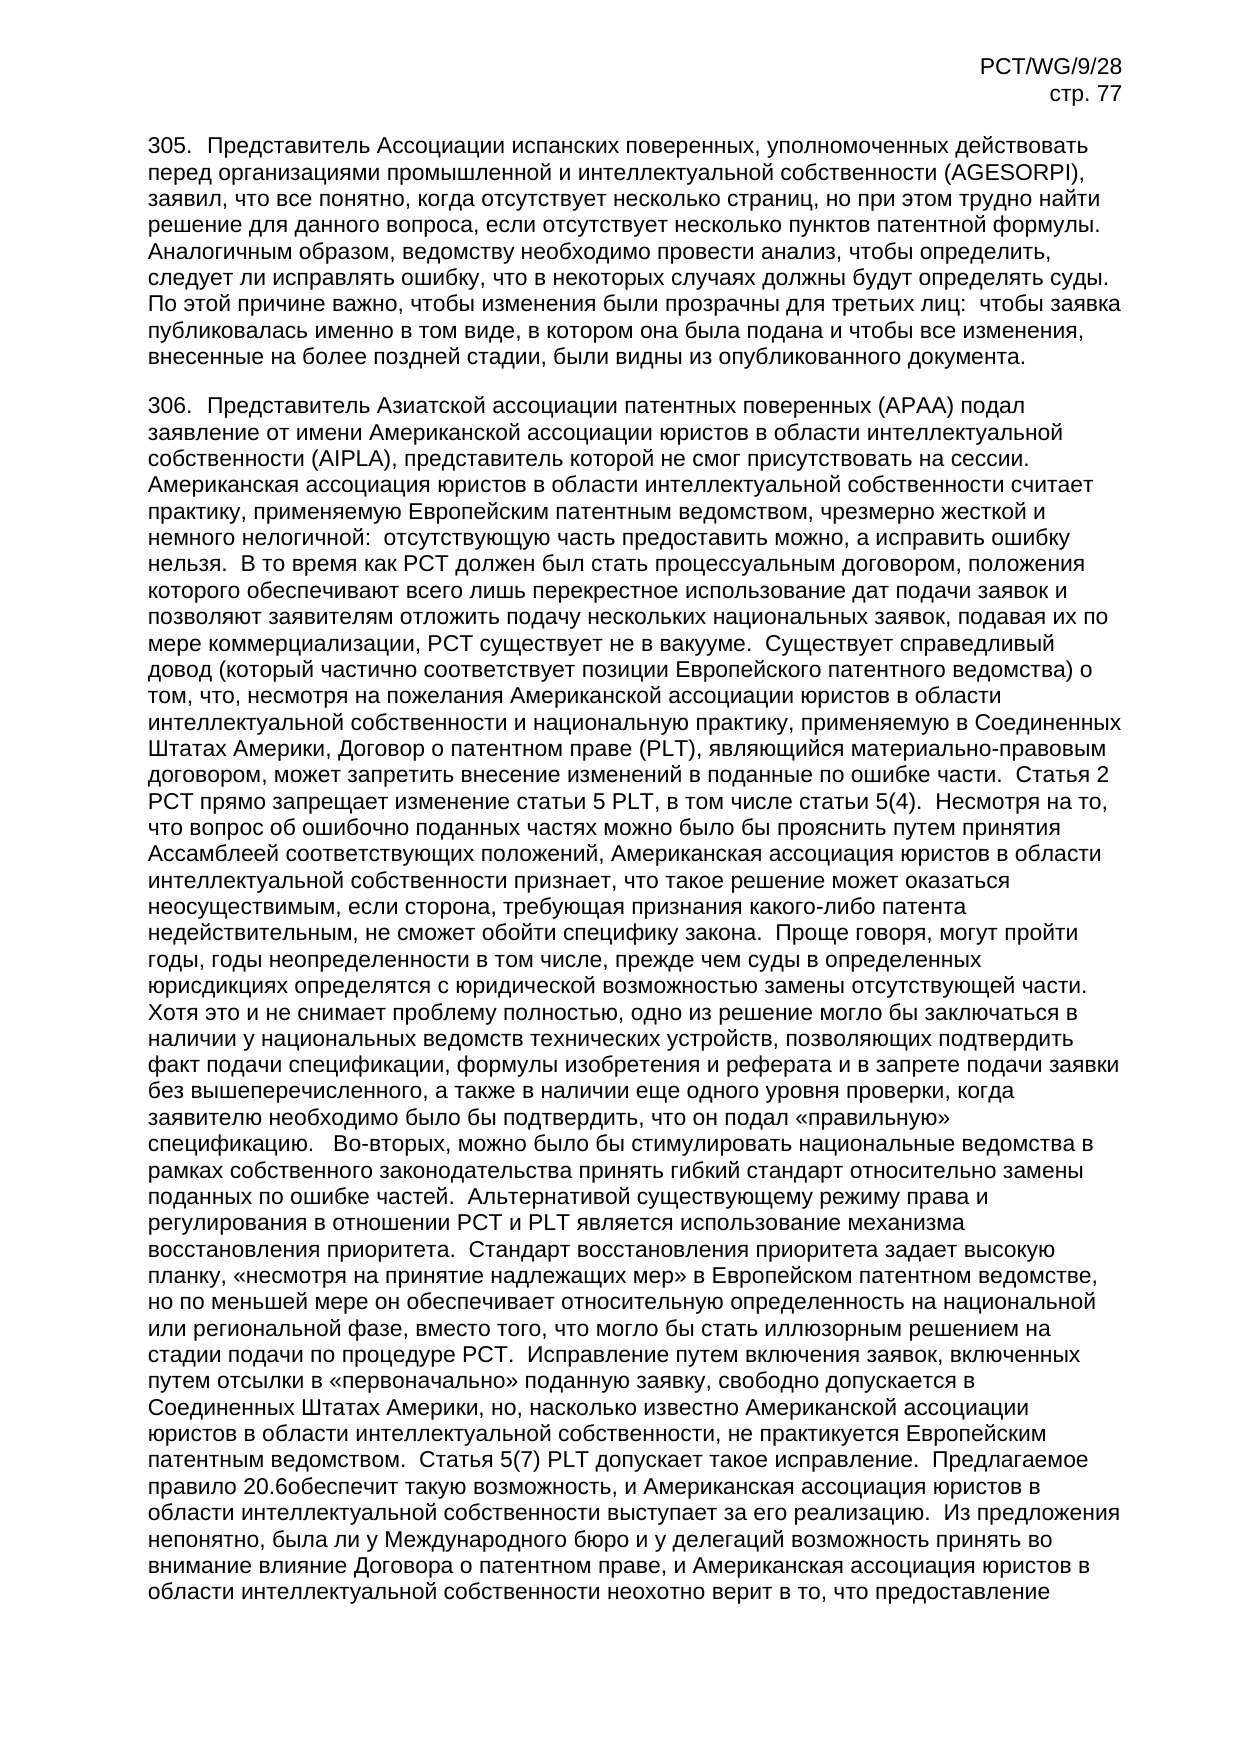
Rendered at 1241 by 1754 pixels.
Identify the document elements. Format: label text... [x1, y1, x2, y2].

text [148, 392, 1122, 1604]
text Представитель Ассоциации испанских поверенных, уполномоченных действовать перед организациями промышленной и интеллектуальной собственности (AGESORPI), заявил, что все понятно, когда отсутствует несколько страниц, но при этом трудно найти решение для данного вопроса, если отсутствует несколько пунктов патентной формулы. Аналогичным образом, ведомству необходимо провести анализ, чтобы определить, следует ли исправлять ошибку, что в некоторых случаях должны будут определять суды. По этой причине важно, чтобы изменения были прозрачны для третьих лиц: чтобы заявка публиковалась именно в том виде, в котором она была подана и чтобы все изменения, внесенные на более поздней стадии, были видны из опубликованного документа. [148, 132, 1122, 369]
